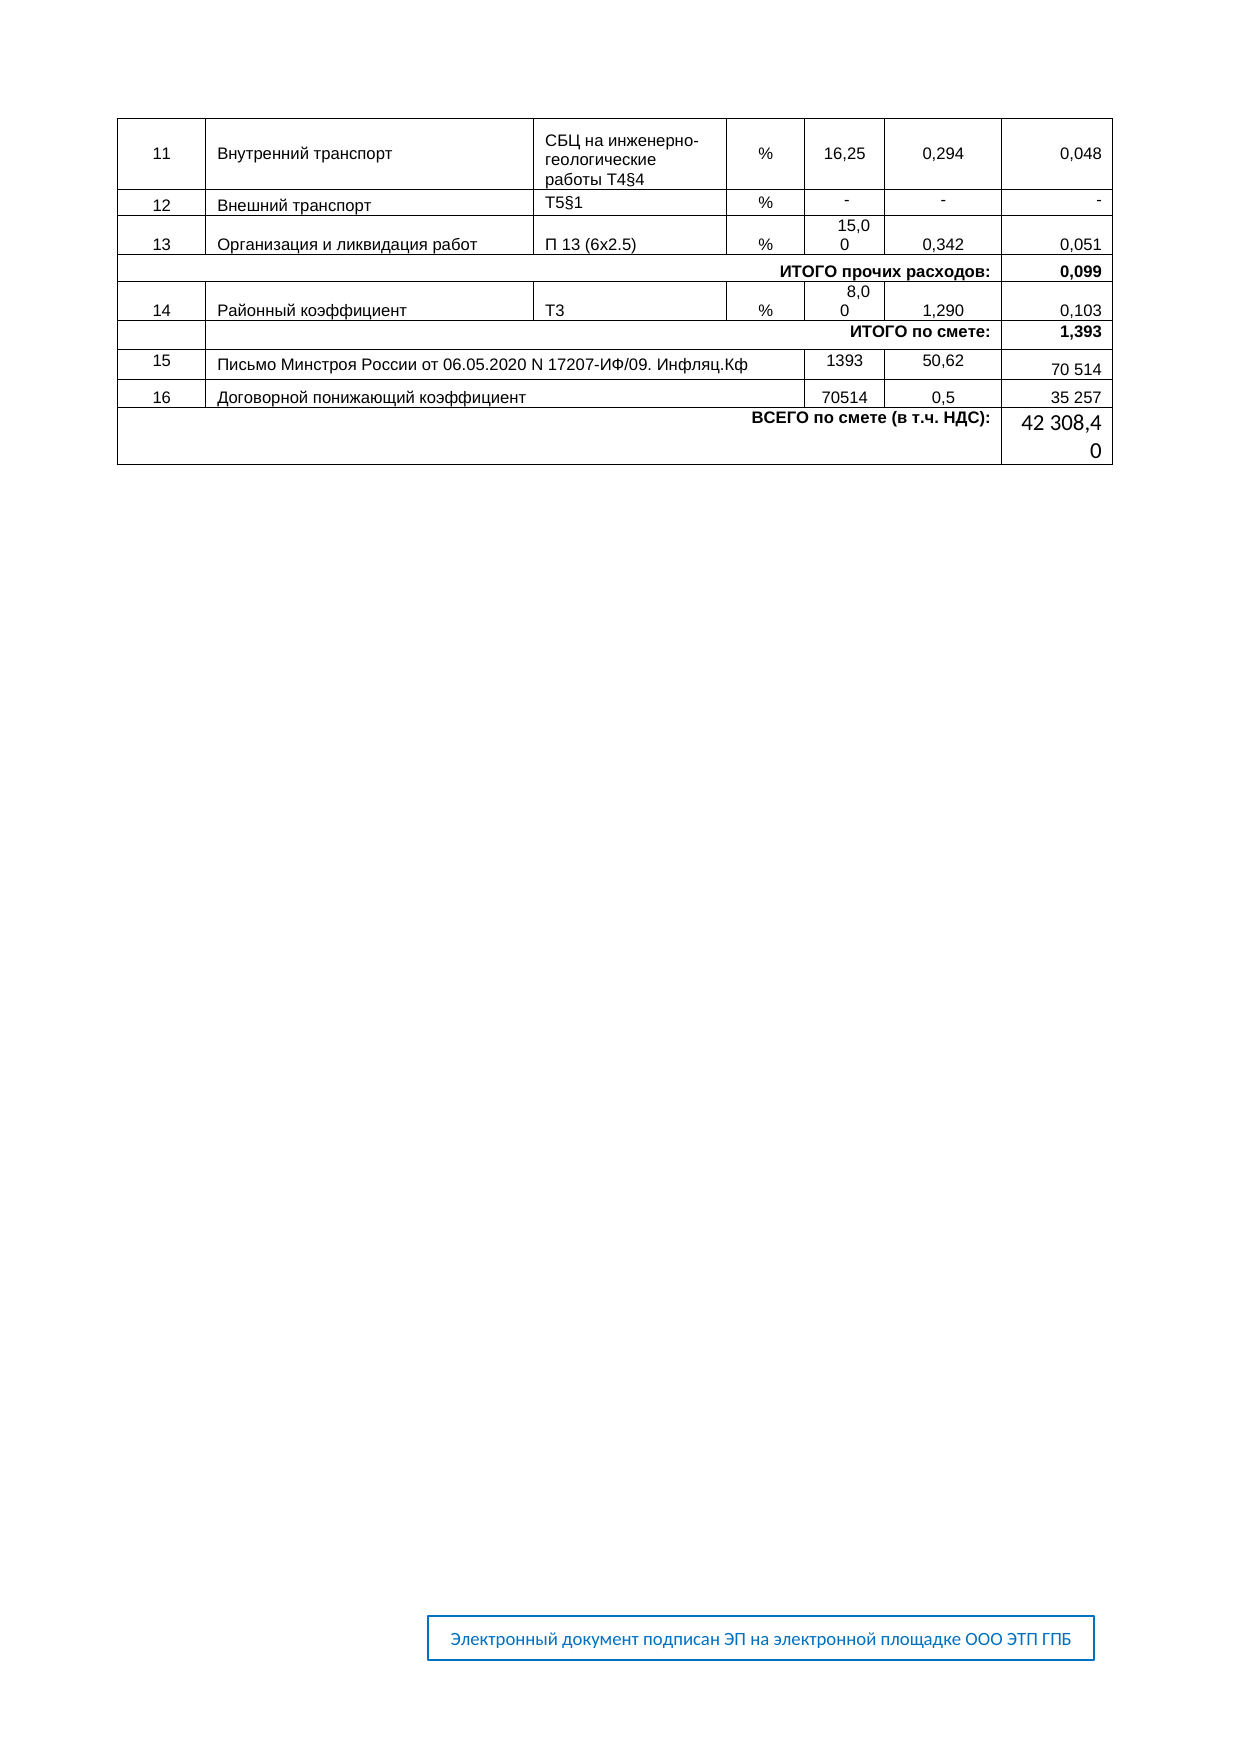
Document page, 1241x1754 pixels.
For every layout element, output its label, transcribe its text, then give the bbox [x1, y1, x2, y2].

table_cell ИТОГО прочих расходов: [118, 255, 1001, 281]
table_cell 14 [118, 282, 205, 320]
table_cell 1,290 [885, 282, 1001, 320]
table_cell ВСЕГО по смете (в т.ч. НДС): [118, 408, 1001, 464]
table_cell - [805, 190, 884, 215]
table_cell 13 [118, 216, 205, 254]
table_cell Т5§1 [534, 190, 726, 215]
table_cell 0,099 [1002, 255, 1112, 281]
table_cell 35 257 [1002, 380, 1112, 407]
table_cell 0,103 [1002, 282, 1112, 320]
table_cell 8,00 [805, 282, 884, 320]
table_cell 11 [118, 119, 205, 188]
table_cell Районный коэффициент [206, 282, 533, 320]
table_cell % [727, 282, 804, 320]
table_cell 70 514 [1002, 350, 1112, 379]
table_cell 0,5 [885, 380, 1001, 407]
table_cell 15,00 [805, 216, 884, 254]
table_cell 0,048 [1002, 119, 1112, 188]
table_cell ИТОГО по смете: [206, 321, 1001, 349]
table_cell [118, 321, 205, 349]
table_cell Внешний транспорт [206, 190, 533, 215]
table_cell П 13 (6x2.5) [534, 216, 726, 254]
table_cell - [1002, 190, 1112, 215]
table_cell % [727, 216, 804, 254]
table_cell 0,342 [885, 216, 1001, 254]
table_cell % [727, 190, 804, 215]
table_cell Т3 [534, 282, 726, 320]
table_cell 1,393 [1002, 321, 1112, 349]
table_cell 50,62 [885, 350, 1001, 379]
table_cell 42 308,40 [1002, 408, 1112, 464]
table_cell % [727, 119, 804, 188]
table_cell 0,051 [1002, 216, 1112, 254]
table_cell Договорной понижающий коэффициент [206, 380, 804, 407]
table_cell СБЦ на инженерно-геологические работы Т4§4 [534, 119, 726, 188]
table_cell Организация и ликвидация работ [206, 216, 533, 254]
table_cell 16,25 [805, 119, 884, 188]
table_cell - [885, 190, 1001, 215]
table_cell Письмо Минстроя России от 06.05.2020 N 17207-ИФ/09. Инфляц.Кф [206, 350, 804, 379]
table_cell 12 [118, 190, 205, 215]
table_cell 1393 [805, 350, 884, 379]
table_cell 15 [118, 350, 205, 379]
table_cell Внутренний транспорт [206, 119, 533, 188]
table_cell 0,294 [885, 119, 1001, 188]
table_cell 16 [118, 380, 205, 407]
table_cell 70514 [805, 380, 884, 407]
